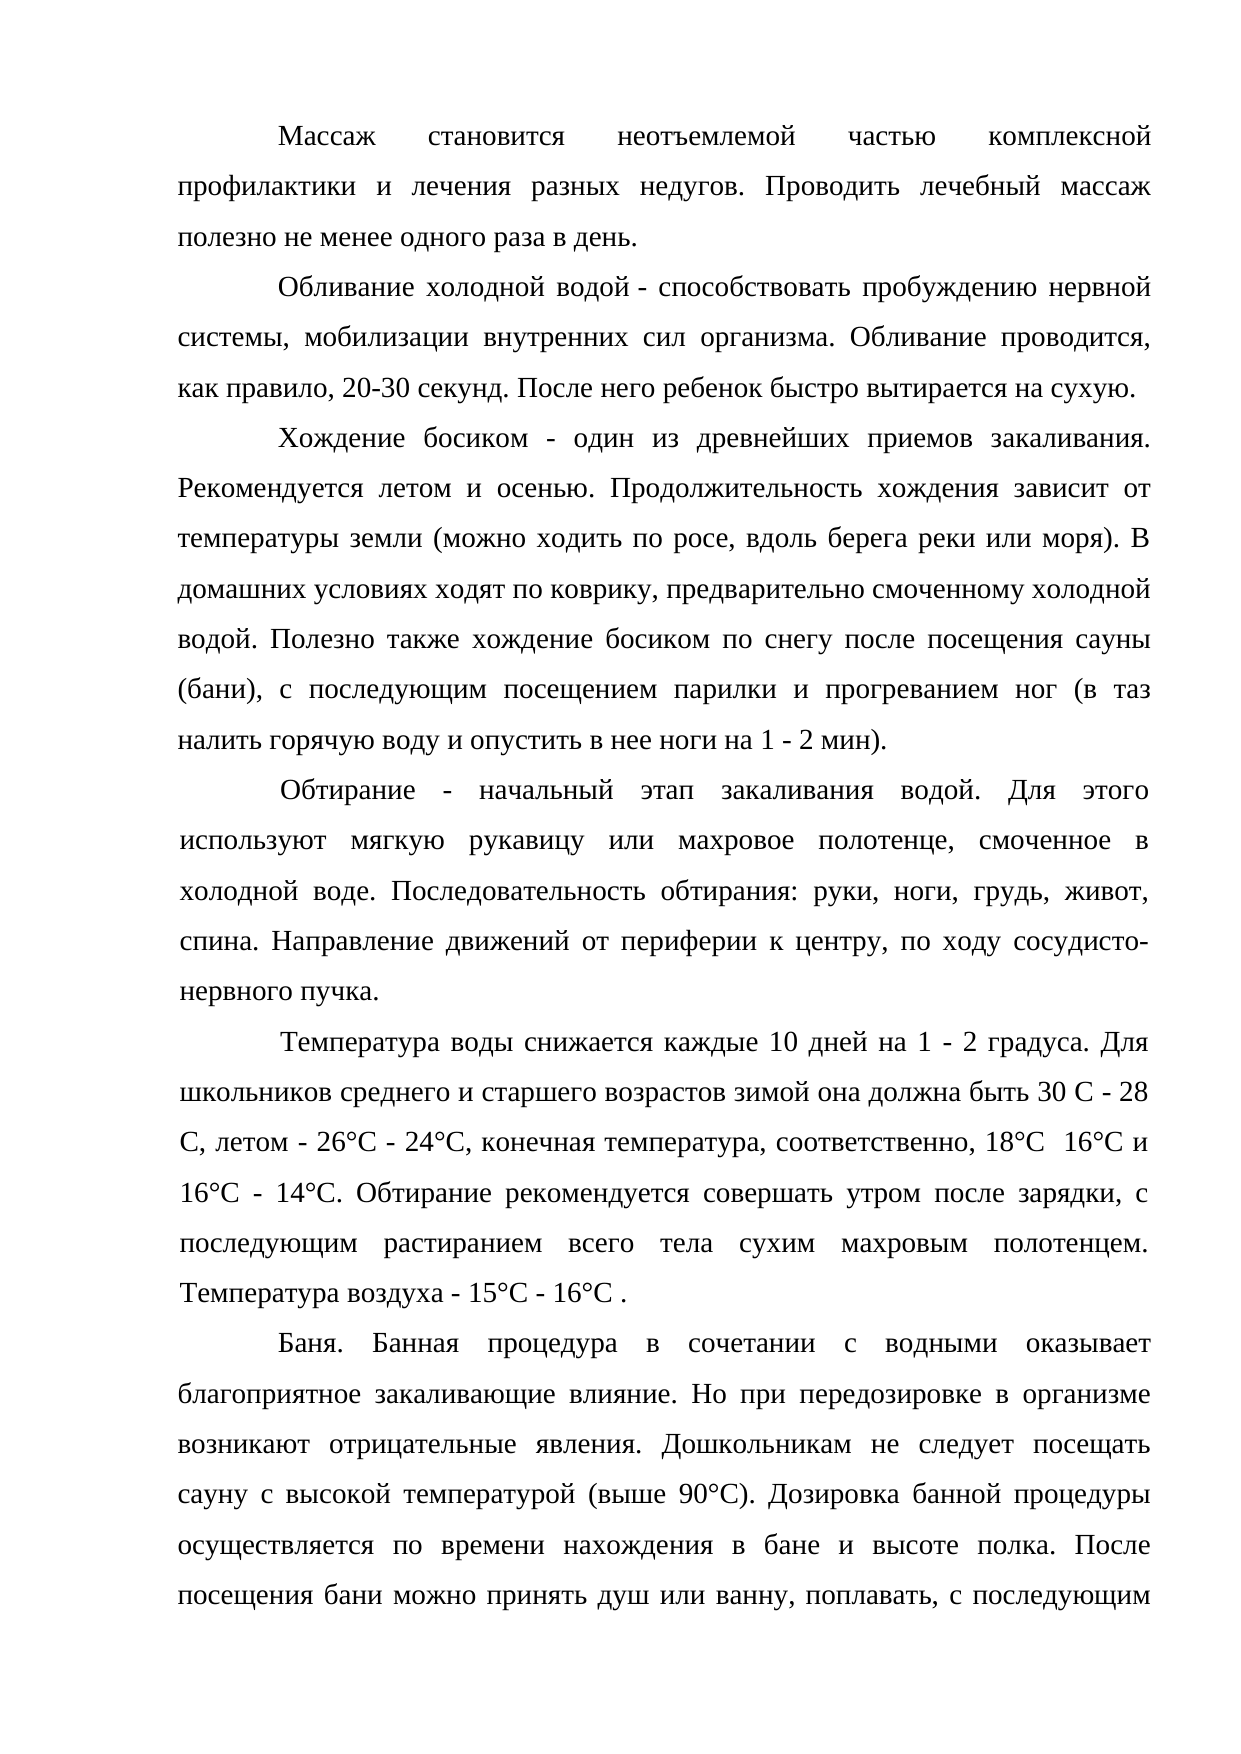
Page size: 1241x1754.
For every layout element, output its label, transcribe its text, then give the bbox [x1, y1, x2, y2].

text Массаж становится неотъемлемой частью комплексной профилактики и лечения разных недугов. Проводить лечебный массаж полезно не менее одного раза в день. [177, 118, 1152, 252]
text Обтирание - начальный этап закаливания водой. Для этого используют мягкую рукавицу или махровое полотенце, смоченное в холодной воде. Последовательность обтирания: руки, ноги, грудь, живот, спина. Направление движений от периферии к центру, по ходу сосудисто-нервного пучка. [179, 772, 1149, 1007]
text Хождение босиком - один из древнейших приемов закаливания. Рекомендуется летом и осенью. Продолжительность хождения зависит от температуры земли (можно ходить по росе, вдоль берега реки или моря). В домашних условиях ходят по коврику, предварительно смоченному холодной водой. Полезно также хождение босиком по снегу после посещения сауны (бани), с последующим посещением парилки и прогреванием ног (в таз налить горячую воду и опустить в нее ноги на 1 - 2 мин). [177, 420, 1152, 755]
text Обливание холодной водой - способствовать пробуждению нервной системы, мобилизации внутренних сил организма. Обливание проводится, как правило, 20-30 секунд. После него ребенок быстро вытирается на сухую. [177, 269, 1152, 403]
text Температура воды снижается каждые 10 дней на 1 - 2 градуса. Для школьников среднего и старшего возрастов зимой она должна быть 30 С - 28 С, летом - 26°С - 24°С, конечная температура, соответственно, 18°С 16°С и 16°С - 14°С. Обтирание рекомендуется совершать утром после зарядки, с последующим растиранием всего тела сухим махровым полотенцем. Температура воздуха - 15°С - 16°С . [179, 1024, 1149, 1309]
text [177, 1326, 1152, 1611]
